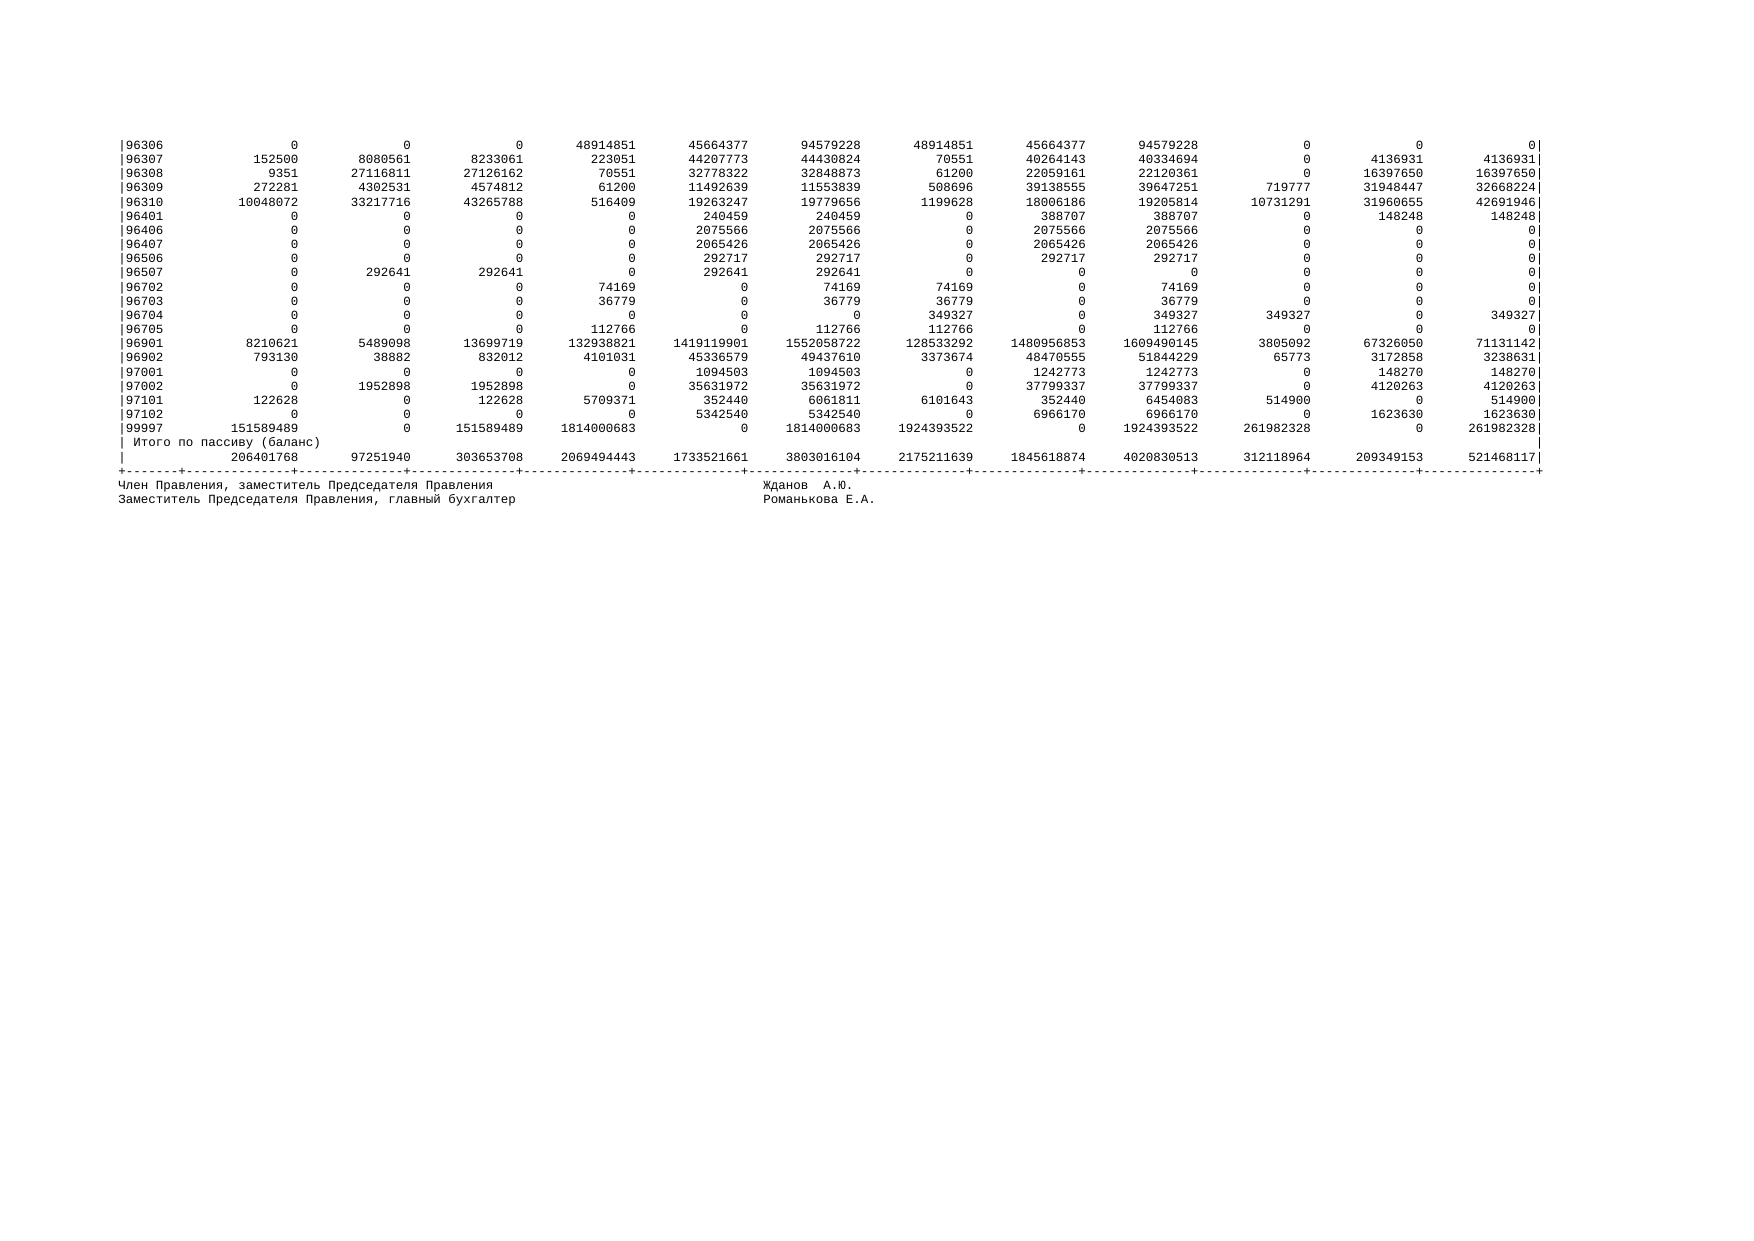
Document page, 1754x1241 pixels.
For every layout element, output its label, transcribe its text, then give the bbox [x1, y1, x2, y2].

text Член Правления, заместитель Председателя Правления Жданов А.Ю. [118, 479, 1636, 493]
text |96310 10048072 33217716 43265788 516409 19263247 19779656 1199628 18006186 19205814 10731291 31960655 42691946| [118, 196, 1636, 210]
text +-------+--------------+--------------+--------------+--------------+--------------+--------------+--------------+--------------+--------------+--------------+--------------+---------------+ [118, 465, 1636, 479]
text |96507 0 292641 292641 0 292641 292641 0 0 0 0 0 0| [118, 266, 1636, 281]
text |96406 0 0 0 0 2075566 2075566 0 2075566 2075566 0 0 0| [118, 224, 1636, 238]
text |96306 0 0 0 48914851 45664377 94579228 48914851 45664377 94579228 0 0 0| [118, 139, 1636, 153]
text |96309 272281 4302531 4574812 61200 11492639 11553839 508696 39138555 39647251 719777 31948447 32668224| [118, 181, 1636, 196]
text |96703 0 0 0 36779 0 36779 36779 0 36779 0 0 0| [118, 295, 1636, 309]
text |97002 0 1952898 1952898 0 35631972 35631972 0 37799337 37799337 0 4120263 4120263| [118, 380, 1636, 394]
text |97102 0 0 0 0 5342540 5342540 0 6966170 6966170 0 1623630 1623630| [118, 408, 1636, 422]
text |96308 9351 27116811 27126162 70551 32778322 32848873 61200 22059161 22120361 0 16397650 16397650| [118, 167, 1636, 181]
text |96506 0 0 0 0 292717 292717 0 292717 292717 0 0 0| [118, 252, 1636, 266]
text | Итого по пассиву (баланс) | [118, 436, 1636, 451]
text |97101 122628 0 122628 5709371 352440 6061811 6101643 352440 6454083 514900 0 514900| [118, 394, 1636, 408]
text |96307 152500 8080561 8233061 223051 44207773 44430824 70551 40264143 40334694 0 4136931 4136931| [118, 153, 1636, 167]
text |96901 8210621 5489098 13699719 132938821 1419119901 1552058722 128533292 1480956853 1609490145 3805092 67326050 71131142| [118, 337, 1636, 351]
text |99997 151589489 0 151589489 1814000683 0 1814000683 1924393522 0 1924393522 261982328 0 261982328| [118, 422, 1636, 436]
text | 206401768 97251940 303653708 2069494443 1733521661 3803016104 2175211639 1845618874 4020830513 312118964 209349153 521468117| [118, 451, 1636, 465]
text |96702 0 0 0 74169 0 74169 74169 0 74169 0 0 0| [118, 281, 1636, 295]
text |96401 0 0 0 0 240459 240459 0 388707 388707 0 148248 148248| [118, 210, 1636, 224]
text |96902 793130 38882 832012 4101031 45336579 49437610 3373674 48470555 51844229 65773 3172858 3238631| [118, 351, 1636, 366]
text |96705 0 0 0 112766 0 112766 112766 0 112766 0 0 0| [118, 323, 1636, 337]
text Заместитель Председателя Правления, главный бухгалтер Романькова Е.А. [118, 493, 1636, 507]
text |96407 0 0 0 0 2065426 2065426 0 2065426 2065426 0 0 0| [118, 238, 1636, 252]
text |97001 0 0 0 0 1094503 1094503 0 1242773 1242773 0 148270 148270| [118, 366, 1636, 380]
text |96704 0 0 0 0 0 0 349327 0 349327 349327 0 349327| [118, 309, 1636, 323]
